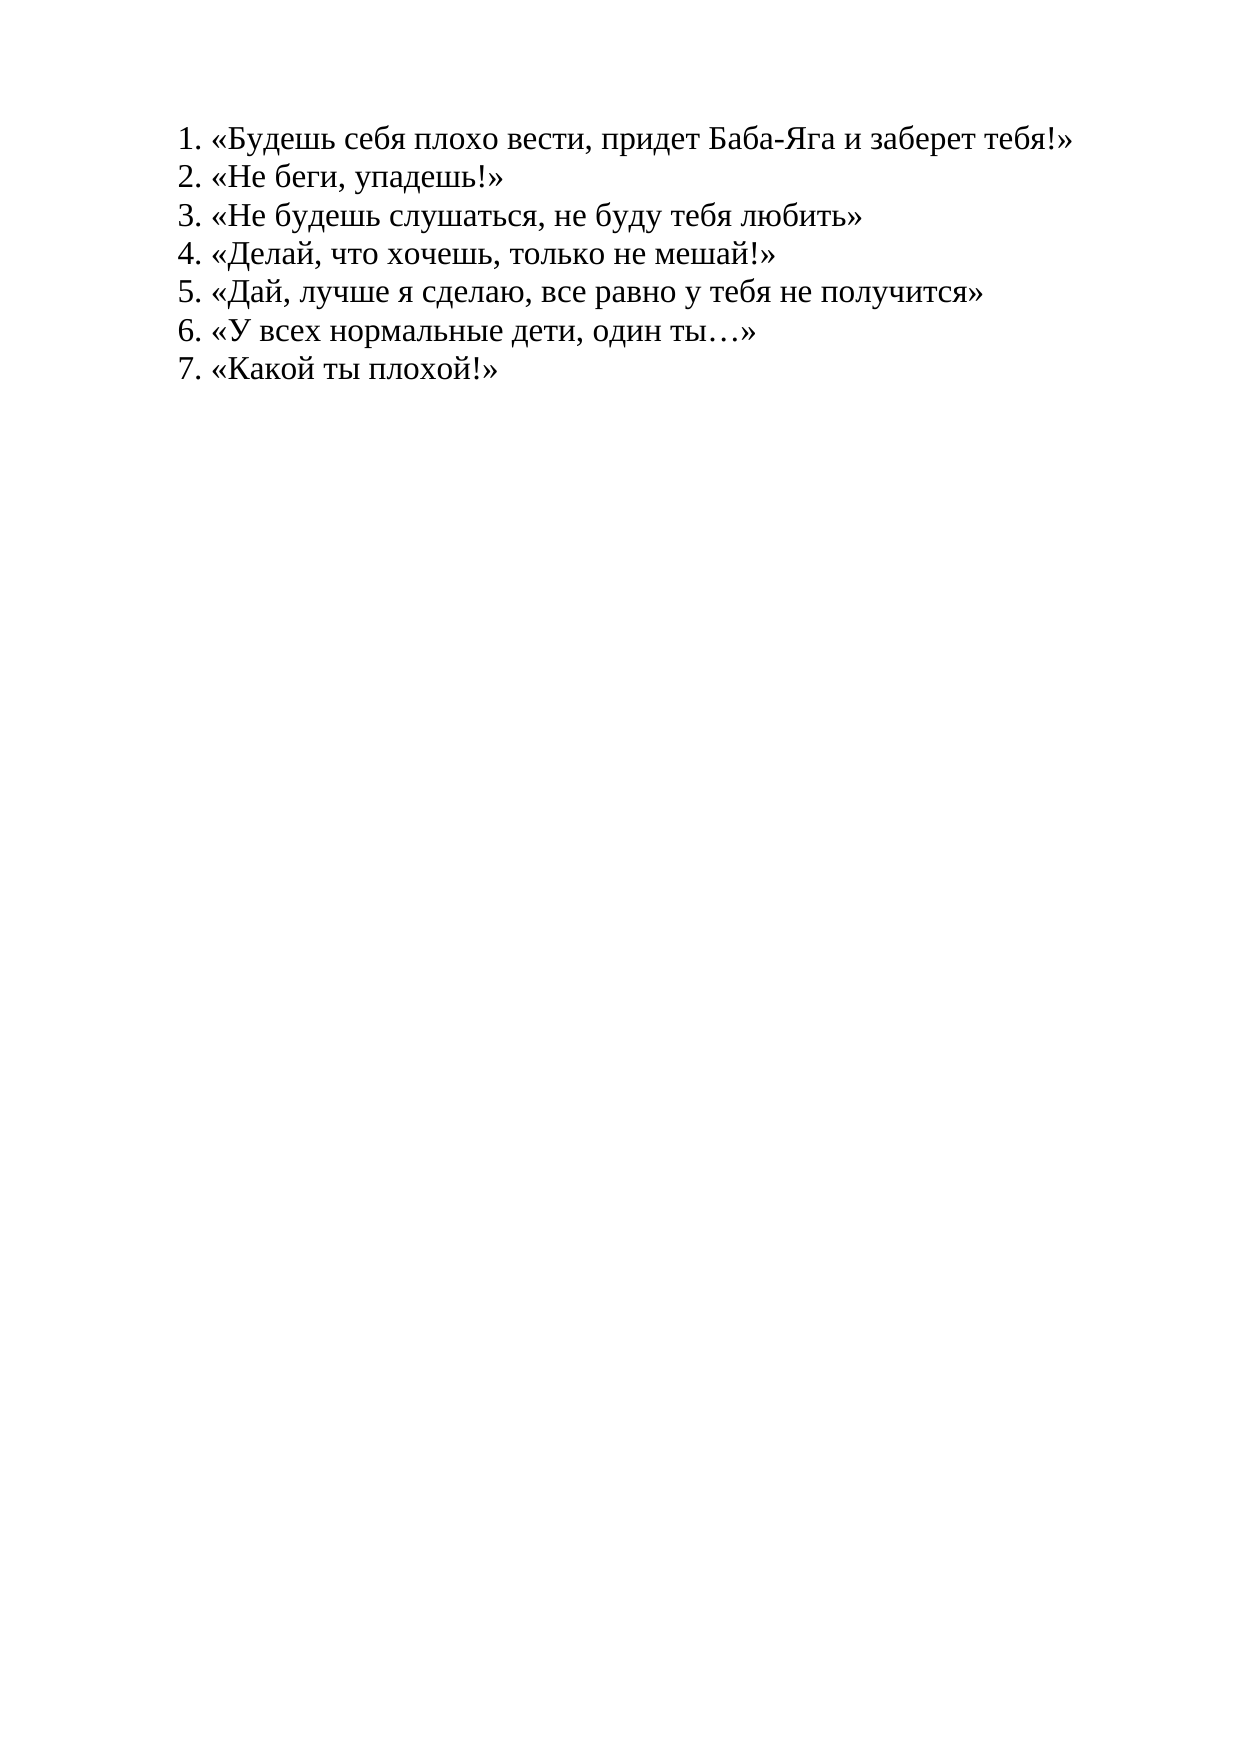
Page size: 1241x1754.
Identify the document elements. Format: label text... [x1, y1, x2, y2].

text 1. «Будешь себя плохо вести, придет Баба-Яга и заберет тебя!» 2. «Не беги, упадешь!» 3. «Не будешь слушаться, не буду тебя любить» 4. «Делай, что хочешь, только не мешай!» 5. «Дай, лучше я сделаю, все равно у тебя не получится» 6. «У всех нормальные дети, один ты…» 7. «Какой ты плохой!» [177, 118, 1152, 386]
